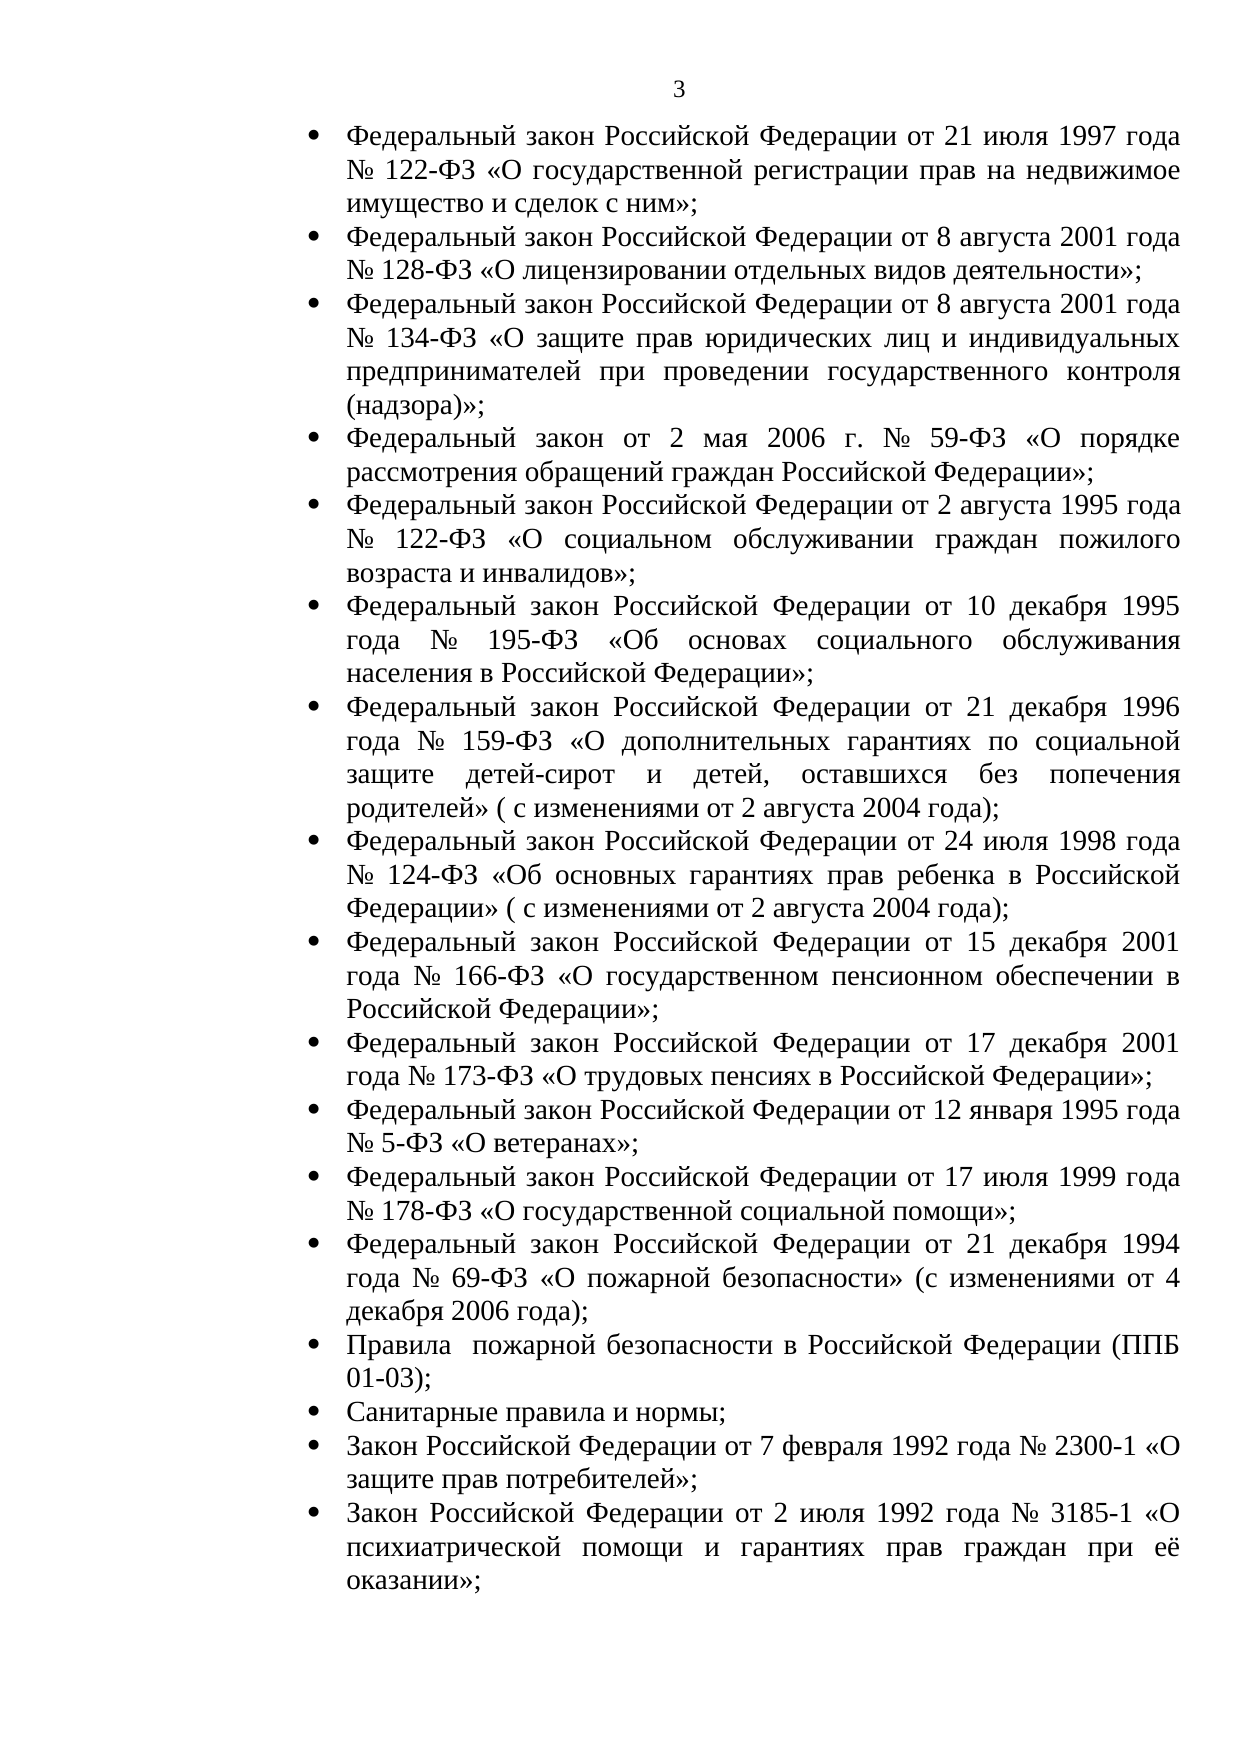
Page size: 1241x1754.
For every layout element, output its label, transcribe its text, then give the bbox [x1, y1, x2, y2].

list Федеральный закон от 2 мая . № 59-ФЗ «О порядке рассмотрения обращений граждан Российской Федерации»; [308, 420, 1181, 487]
list Санитарные правила и нормы; [308, 1394, 1181, 1428]
list Федеральный закон Российской Федерации от 21 декабря 1994 года № 69-ФЗ «О пожарной безопасности» (с изменениями от 4 декабря 2006 года); [308, 1226, 1181, 1327]
list Федеральный закон Российской Федерации от 8 августа 2001 года № 134-ФЗ «О защите прав юридических лиц и индивидуальных предпринимателей при проведении государственного контроля (надзора)»; [308, 286, 1181, 420]
list Федеральный закон Российской Федерации от 21 декабря 1996 года № 159-ФЗ «О дополнительных гарантиях по социальной защите детей-сирот и детей, оставшихся без попечения родителей» ( с изменениями от 2 августа 2004 года); [308, 689, 1181, 823]
list Закон Российской Федерации от 7 февраля 1992 года № 2300-1 «О защите прав потребителей»; [308, 1428, 1181, 1495]
list Федеральный закон Российской Федерации от 17 декабря 2001 года № 173-ФЗ «О трудовых пенсиях в Российской Федерации»; [308, 1025, 1181, 1092]
list Закон Российской Федерации от 2 июля 1992 года № 3185-1 «О психиатрической помощи и гарантиях прав граждан при её оказании»; [308, 1495, 1181, 1596]
list Федеральный закон Российской Федерации от 8 августа 2001 года № 128-ФЗ «О лицензировании отдельных видов деятельности»; [308, 219, 1181, 286]
list Федеральный закон Российской Федерации от 2 августа 1995 года № 122-ФЗ «О социальном обслуживании граждан пожилого возраста и инвалидов»; [308, 487, 1181, 588]
list Федеральный закон Российской Федерации от 17 июля 1999 года № 178-ФЗ «О государственной социальной помощи»; [308, 1159, 1181, 1226]
list Правила пожарной безопасности в Российской Федерации (ППБ 01-03); [308, 1327, 1181, 1394]
list Федеральный закон Российской Федерации от 12 января 1995 года № 5-ФЗ «О ветеранах»; [308, 1092, 1181, 1159]
list Федеральный закон Российской Федерации от 15 декабря 2001 года № 166-ФЗ «О государственном пенсионном обеспечении в Российской Федерации»; [308, 924, 1181, 1025]
list Федеральный закон Российской Федерации от 21 июля 1997 года № 122-ФЗ «О государственной регистрации прав на недвижимое имущество и сделок с ним»; [308, 118, 1181, 219]
list Федеральный закон Российской Федерации от 24 июля 1998 года № 124-ФЗ «Об основных гарантиях прав ребенка в Российской Федерации» ( с изменениями от 2 августа 2004 года); [308, 823, 1181, 924]
list Федеральный закон Российской Федерации от 10 декабря 1995 года № 195-ФЗ «Об основах социального обслуживания населения в Российской Федерации»; [308, 588, 1181, 689]
